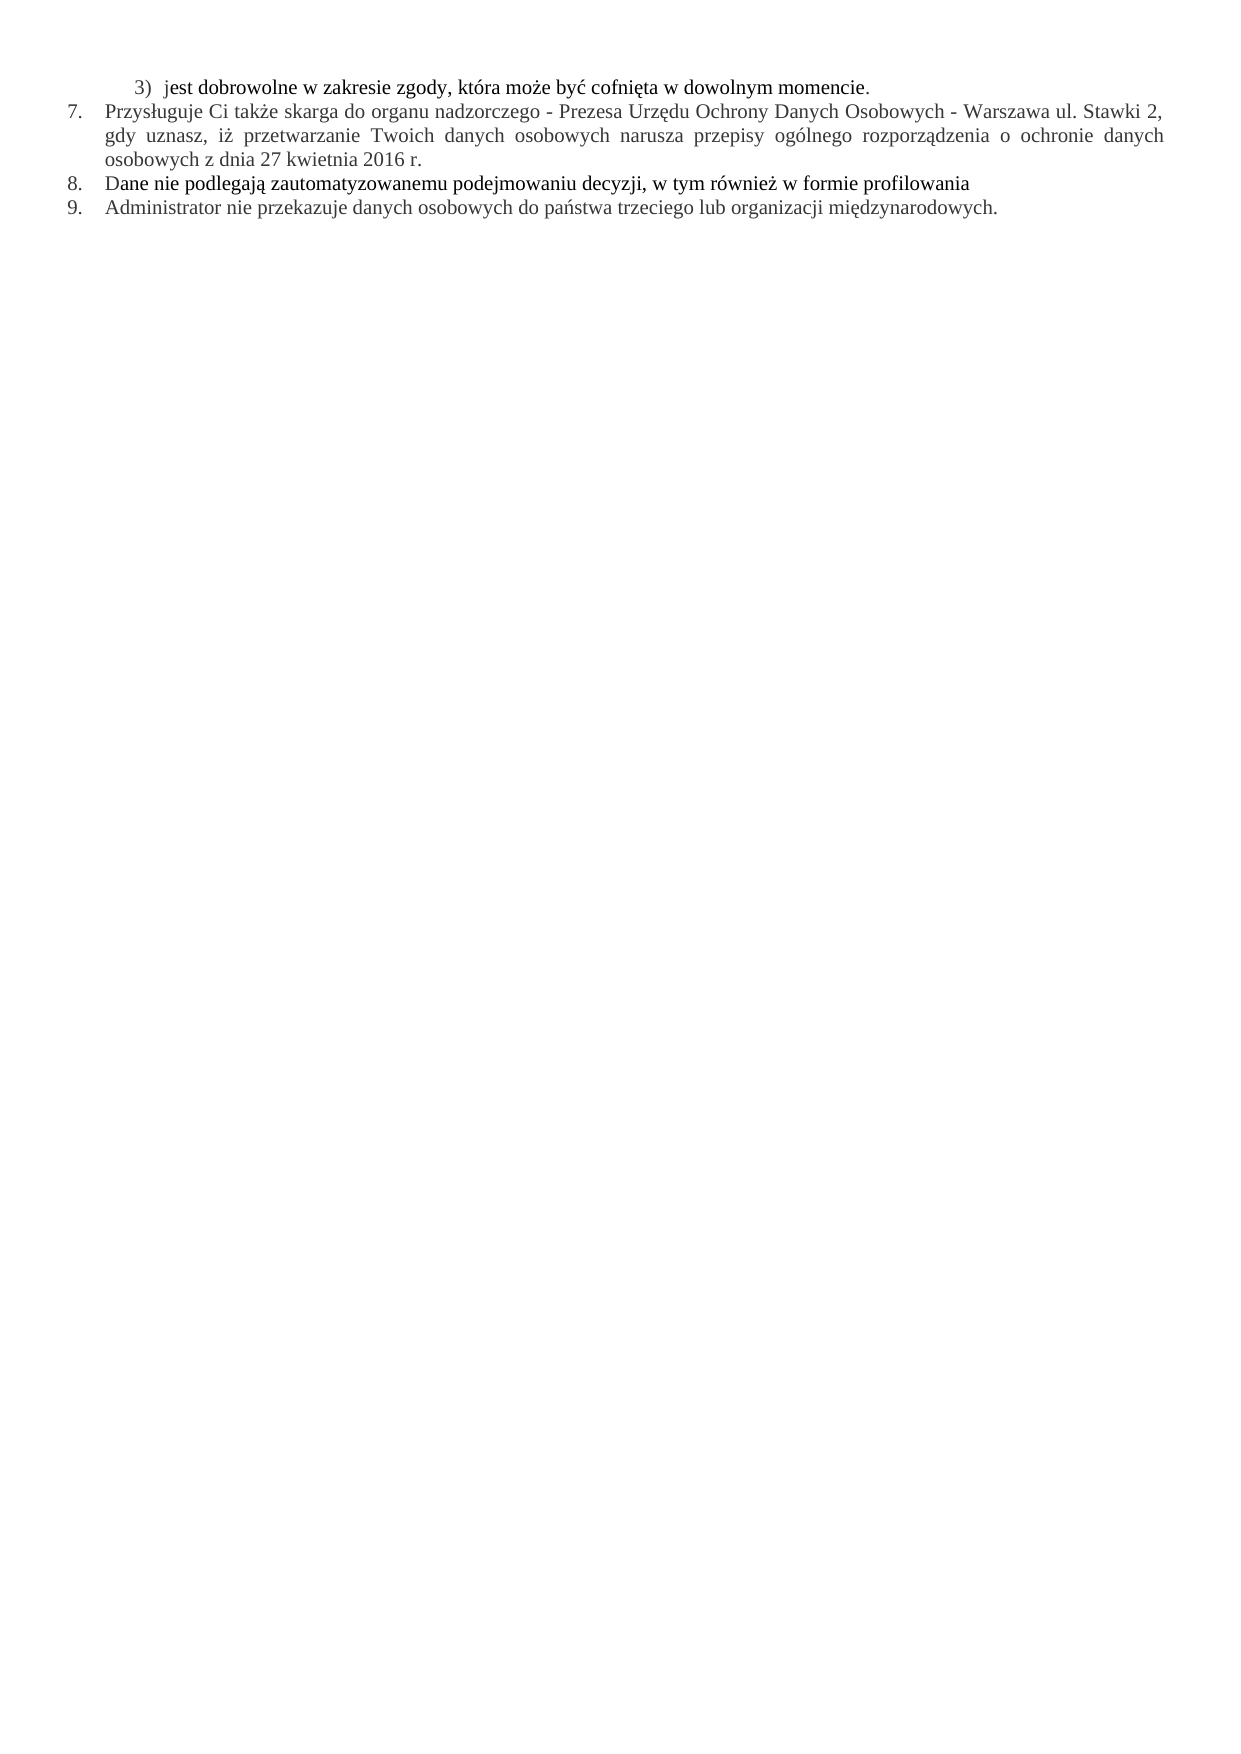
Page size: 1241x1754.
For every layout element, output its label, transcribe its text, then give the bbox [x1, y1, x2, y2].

list Administrator nie przekazuje danych osobowych do państwa trzeciego lub organizacji międzynarodowych. [67, 195, 1165, 219]
list Przysługuje Ci także skarga do organu nadzorczego - Prezesa Urzędu Ochrony Danych Osobowych - Warszawa ul. Stawki 2, gdy uznasz, iż przetwarzanie Twoich danych osobowych narusza przepisy ogólnego rozporządzenia o ochronie danych osobowych z dnia 27 kwietnia 2016 r. [67, 99, 1165, 171]
list jest dobrowolne w zakresie zgody, która może być cofnięta w dowolnym momencie. [134, 75, 1165, 99]
list Dane nie podlegają zautomatyzowanemu podejmowaniu decyzji, w tym również w formie profilowania [67, 171, 1165, 195]
